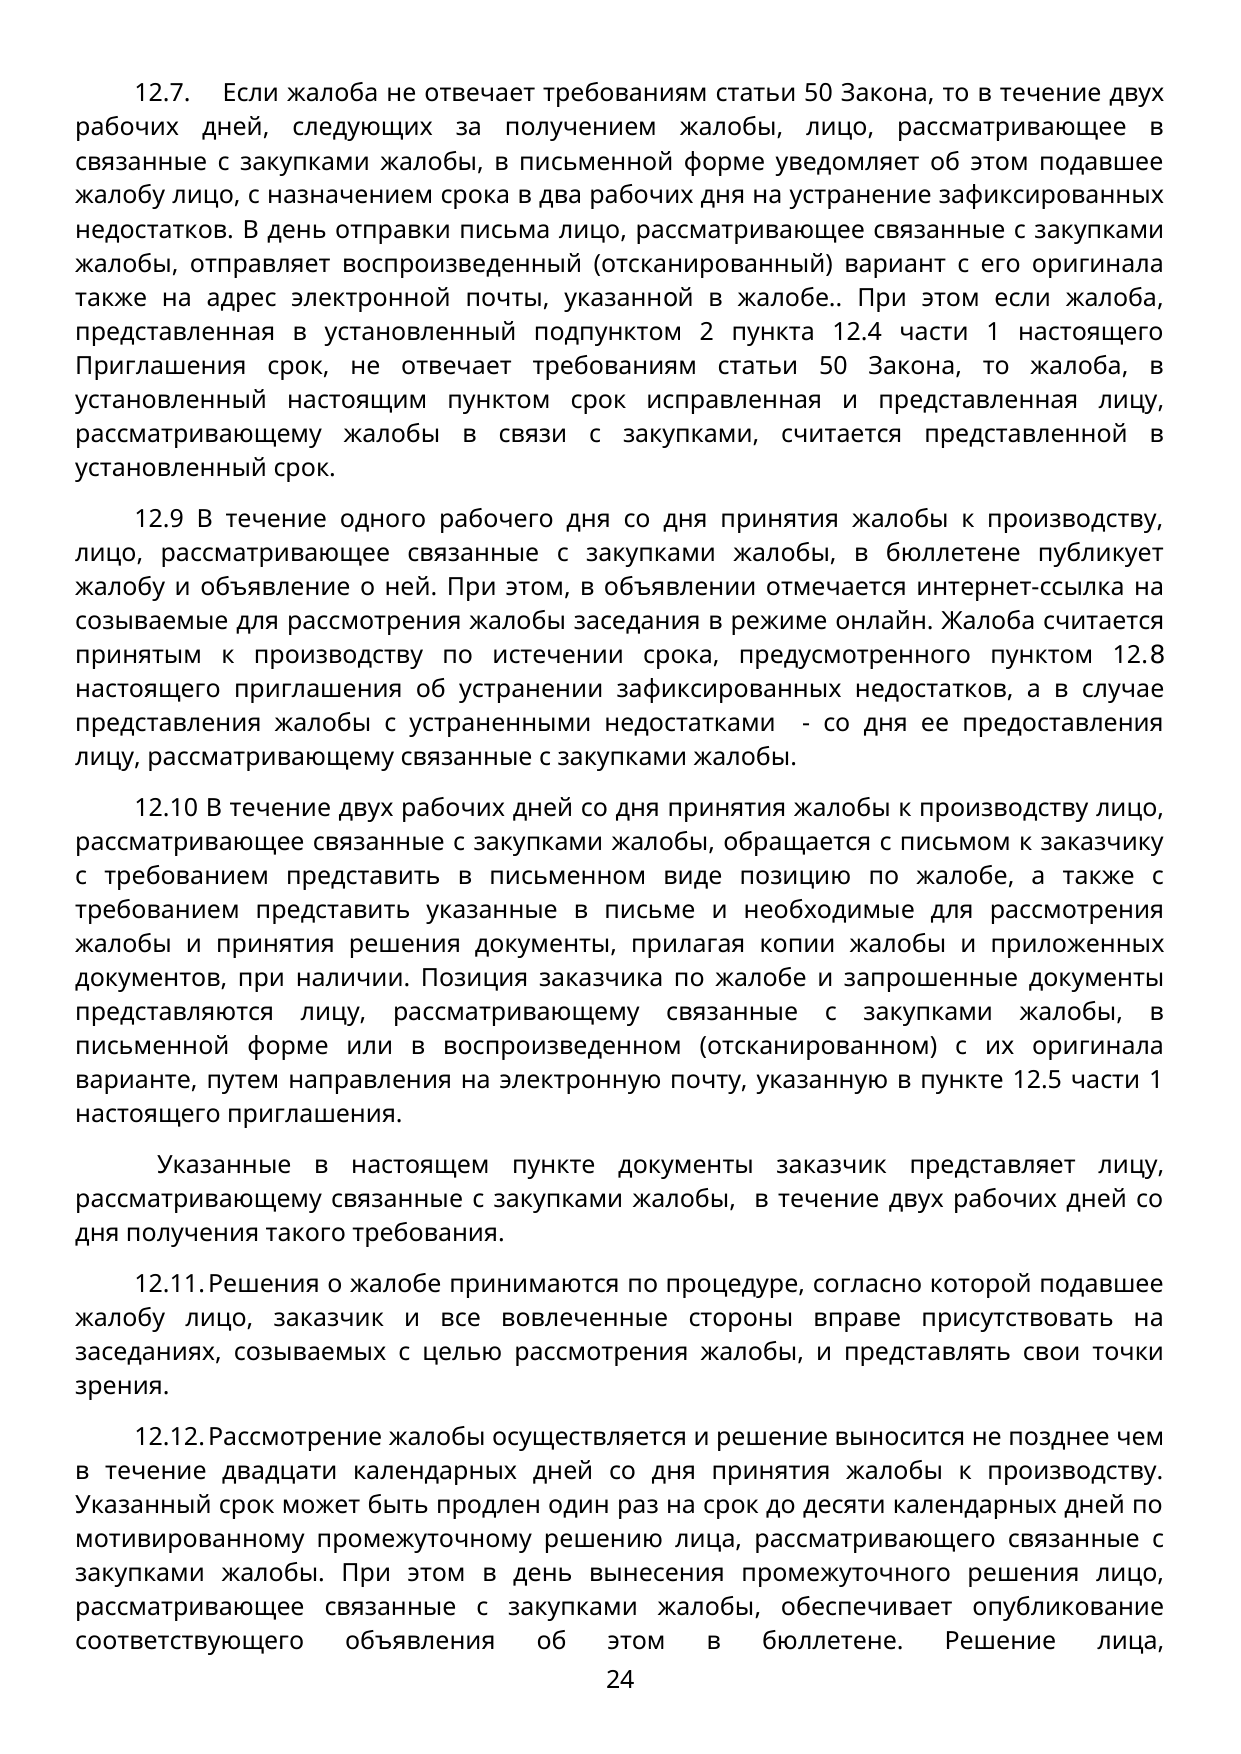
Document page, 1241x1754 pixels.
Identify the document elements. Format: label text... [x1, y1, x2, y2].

text 12.11. Решения о жалобе принимаются по процедуре, согласно которой подавшее жалобу лицо, заказчик и все вовлеченные стороны вправе присутствовать на заседаниях, созываемых с целью рассмотрения жалобы, и представлять свои точки зрения. [75, 1266, 1165, 1402]
text 12.9 В течение одного рабочего дня со дня принятия жалобы к производству, лицо, рассматривающее связанные с закупками жалобы, в бюллетене публикует жалобу и объявление о ней. При этом, в объявлении отмечается интернет-ссылка на созываемые для рассмотрения жалобы заседания в режиме онлайн. Жалоба считается принятым к производству по истечении срока, предусмотренного пунктом 12.8 настоящего приглашения об устранении зафиксированных недостатков, а в случае представления жалобы с устраненными недостатками - со дня ее предоставления лицу, рассматривающему связанные с закупками жалобы. [75, 500, 1165, 773]
text 12.7. Если жалоба не отвечает требованиям статьи 50 Закона, то в течение двух рабочих дней, следующих за получением жалобы, лицо, рассматривающее в связанные с закупками жалобы, в письменной форме уведомляет об этом подавшее жалобу лицо, с назначением срока в два рабочих дня на устранение зафиксированных недостатков. В день отправки письма лицо, рассматривающее связанные с закупками жалобы, отправляет воспроизведенный (отсканированный) вариант с его оригинала также на адрес электронной почты, указаннօй в жалобе.. При этом если жалоба, представленная в установленный подпунктом 2 пункта 12.4 части 1 настоящего Приглашения срок, не отвечает требованиям статьи 50 Закона, то жалоба, в установленный настоящим пунктом срок исправленная и представленная лицу, рассматривающему жалобы в связи с закупками, считается представленной в установленный срок. [75, 75, 1165, 484]
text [75, 1419, 1165, 1657]
text Указанные в настоящем пункте документы заказчик представляет лицу, рассматривающему связанные с закупками жалобы, в течение двух рабочих дней со дня получения такого требования. [75, 1147, 1165, 1249]
text 12.10 В течение двух рабочих дней со дня принятия жалобы к производству лицо, рассматривающее связанные с закупками жалобы, обращается с письмом к заказчику с требованием представить в письменном виде позицию по жалобе, а также с требованием представить указанные в письме и необходимые для рассмотрения жалобы и принятия решения документы, прилагая копии жалобы и приложенных документов, при наличии. Позиция заказчика по жалобе и запрошенные документы представляются лицу, рассматривающему связанные с закупками жалобы, в письменной форме или в воспроизведенном (отсканированном) с их оригинала варианте, путем направления на электронную почту, указанную в пункте 12.5 части 1 настоящего приглашения. [75, 789, 1165, 1130]
